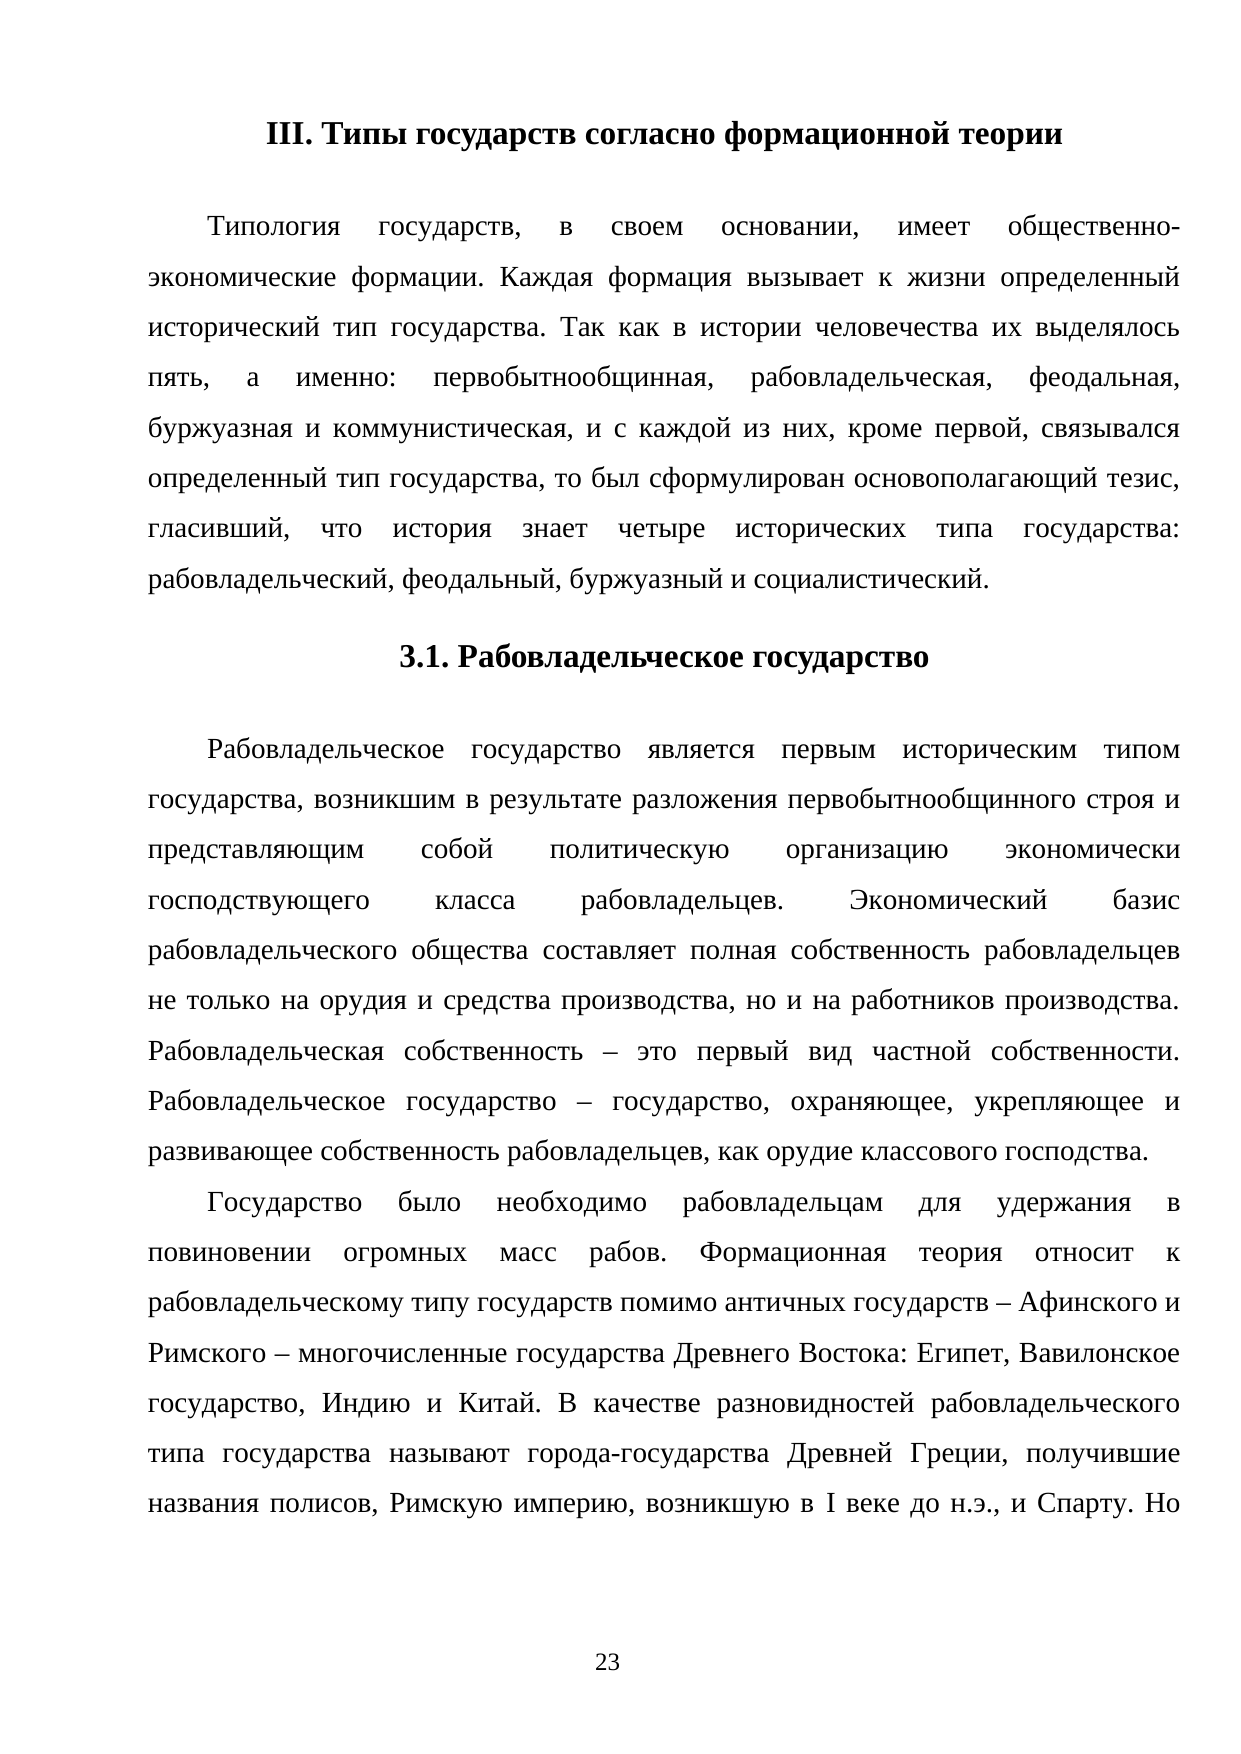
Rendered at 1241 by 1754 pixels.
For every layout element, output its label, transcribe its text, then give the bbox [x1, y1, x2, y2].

text Типология государств, в своем основании, имеет общественно-экономические формации. Каждая формация вызывает к жизни определенный исторический тип государства. Так как в истории человечества их выделялось пять, а именно: первобытнообщинная, рабовладельческая, феодальная, буржуазная и коммунистическая, и с каждой из них, кроме первой, связывался определенный тип государства, то был сформулирован основополагающий тезис, гласивший, что история знает четыре исторических типа государства: рабовладельческий, феодальный, буржуазный и социалистический. [148, 208, 1181, 594]
subtitle III. Типы государств согласно формационной теории [148, 114, 1181, 152]
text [148, 1184, 1181, 1519]
text Рабовладельческое государство является первым историческим типом государства, возникшим в результате разложения первобытнообщинного строя и представляющим собой политическую организацию экономически господствующего класса рабовладельцев. Экономический базис рабовладельческого общества составляет полная собственность рабовладельцев не только на орудия и средства производства, но и на работников производства. Рабовладельческая собственность – это первый вид частной собственности. Рабовладельческое государство – государство, охраняющее, укрепляющее и развивающее собственность рабовладельцев, как орудие классового господства. [148, 731, 1181, 1167]
subtitle 3.1. Рабовладельческое государство [148, 636, 1181, 674]
